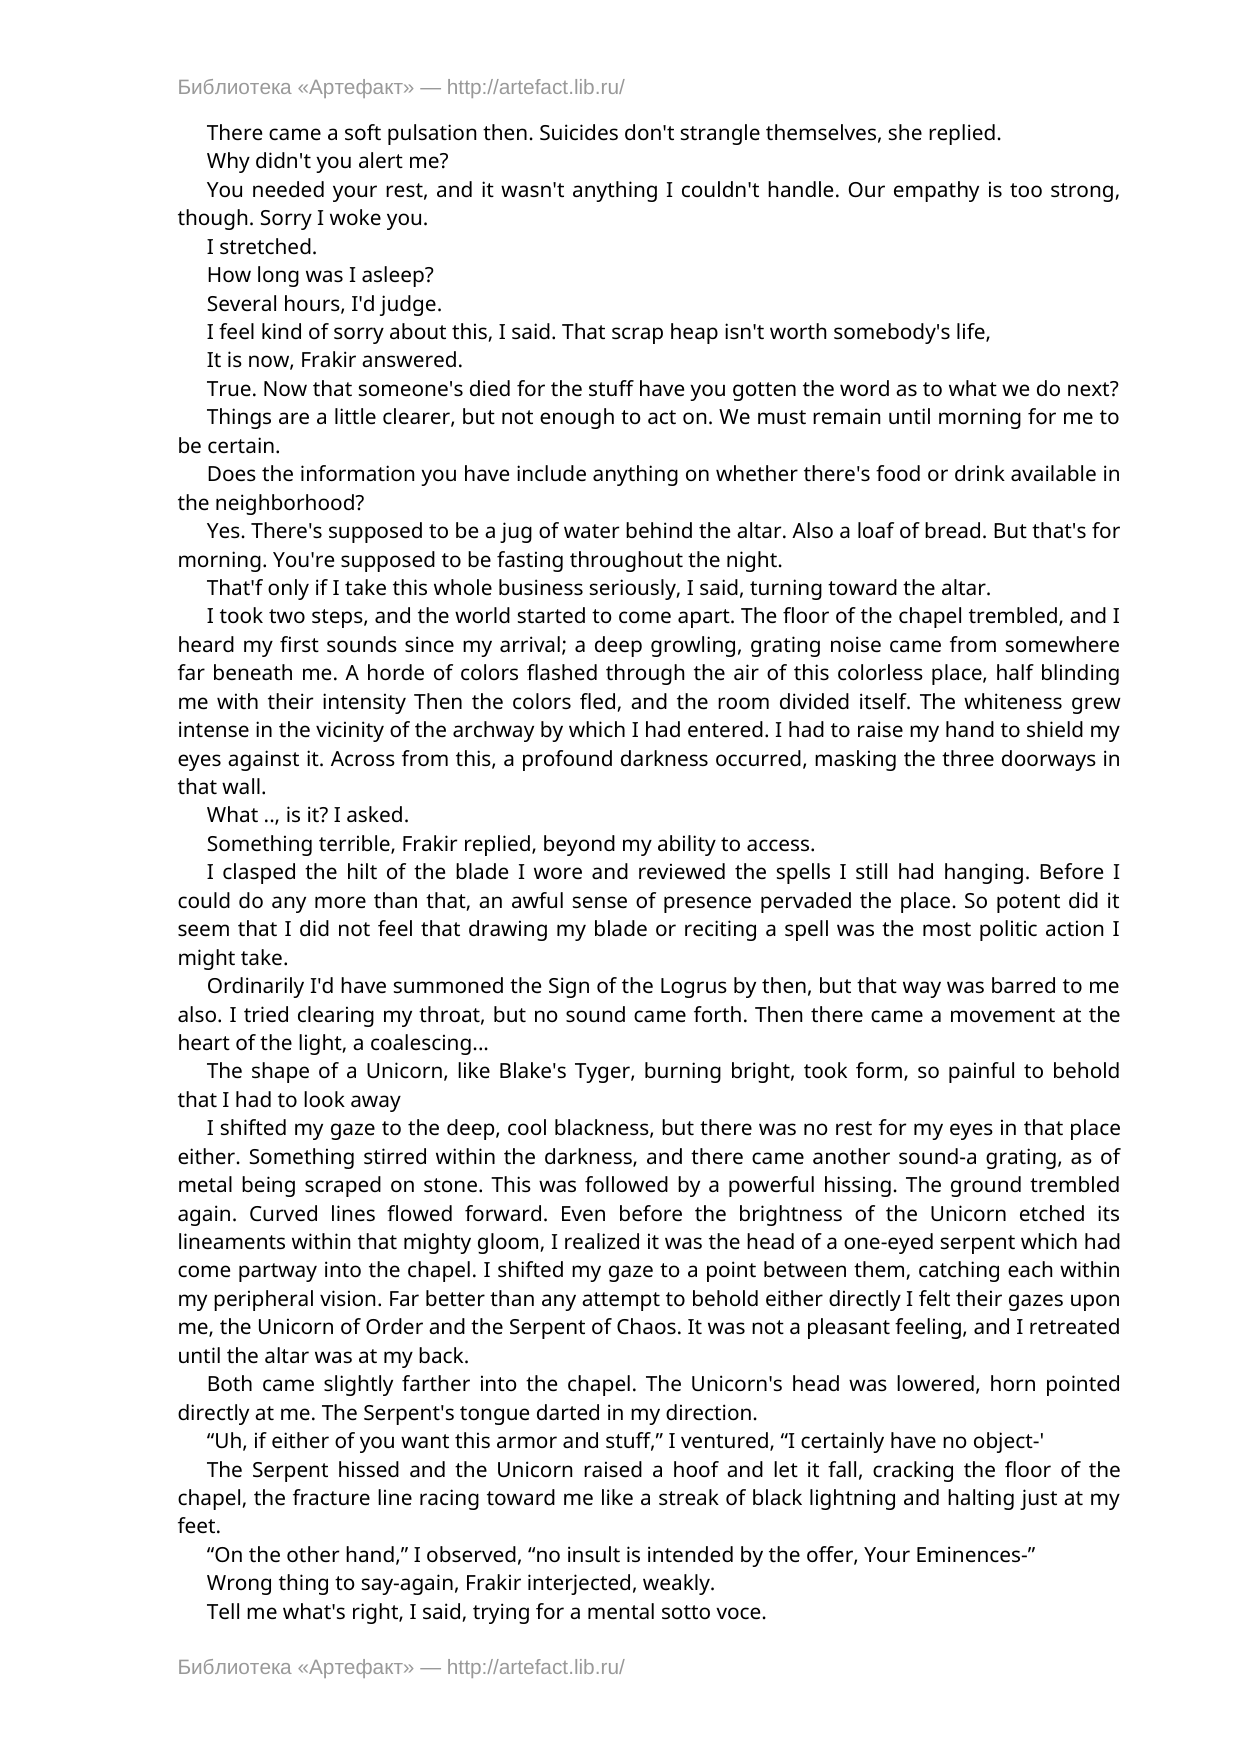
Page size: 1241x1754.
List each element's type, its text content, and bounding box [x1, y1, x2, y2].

text Yes. There's supposed to be a jug of water behind the altar. Also a loaf of bread. But that's for morning. You're supposed to be fasting throughout the night. [177, 516, 1122, 573]
text Something terrible, Frakir replied, beyond my ability to access. [177, 829, 1122, 857]
text I feel kind of sorry about this, I said. That scrap heap isn't worth somebody's life, [177, 317, 1122, 346]
text I clasped the hilt of the blade I wore and reviewed the spells I still had hanging. Before I could do any more than that, an awful sense of presence pervaded the place. So potent did it seem that I did not feel that drawing my blade or reciting a spell was the most politic action I might take. [177, 857, 1122, 971]
text I shifted my gaze to the deep, cool blackness, but there was no rest for my eyes in that place either. Something stirred within the darkness, and there came another sound-a grating, as of metal being scraped on stone. This was followed by a powerful hissing. The ground trembled again. Curved lines flowed forward. Even before the brightness of the Unicorn etched its lineaments within that mighty gloom, I realized it was the head of a one-eyed serpent which had come partway into the chapel. I shifted my gaze to a point between them, catching each within my peripheral vision. Far better than any attempt to behold either directly I felt their gazes upon me, the Unicorn of Order and the Serpent of Chaos. It was not a pleasant feeling, and I retreated until the altar was at my back. [177, 1113, 1122, 1369]
text Tell me what's right, I said, trying for a mental sotto voce. [177, 1597, 1122, 1625]
text Why didn't you alert me? [177, 147, 1122, 175]
text Ordinarily I'd have summoned the Sign of the Logrus by then, but that way was barred to me also. I tried clearing my throat, but no sound came forth. Then there came a movement at the heart of the light, a coalescing... [177, 971, 1122, 1057]
text “Uh, if either of you want this armor and stuff,” I ventured, “I certainly have no object-' [177, 1426, 1122, 1455]
text Wrong thing to say-again, Frakir interjected, weakly. [177, 1568, 1122, 1597]
text Things are a little clearer, but not enough to act on. We must remain until morning for me to be certain. [177, 402, 1122, 459]
text Both came slightly farther into the chapel. The Unicorn's head was lowered, horn pointed directly at me. The Serpent's tongue darted in my direction. [177, 1369, 1122, 1426]
text It is now, Frakir answered. [177, 346, 1122, 374]
text Does the information you have include anything on whether there's food or drink available in the neighborhood? [177, 459, 1122, 516]
text You needed your rest, and it wasn't anything I couldn't handle. Our empathy is too strong, though. Sorry I woke you. [177, 175, 1122, 232]
text Several hours, I'd judge. [177, 289, 1122, 317]
text That'f only if I take this whole business seriously, I said, turning toward the altar. [177, 573, 1122, 602]
text What .., is it? I asked. [177, 801, 1122, 829]
text The Serpent hissed and the Unicorn raised a hoof and let it fall, cracking the floor of the chapel, the fracture line racing toward me like a streak of black lightning and halting just at my feet. [177, 1455, 1122, 1540]
text The shape of a Unicorn, like Blake's Tyger, burning bright, took form, so painful to behold that I had to look away [177, 1057, 1122, 1113]
text There came a soft pulsation then. Suicides don't strangle themselves, she replied. [177, 118, 1122, 147]
text I stretched. [177, 232, 1122, 260]
text How long was I asleep? [177, 260, 1122, 289]
text “On the other hand,” I observed, “no insult is intended by the offer, Your Eminences-” [177, 1540, 1122, 1568]
text True. Now that someone's died for the stuff have you gotten the word as to what we do next? [177, 374, 1122, 402]
text I took two steps, and the world started to come apart. The floor of the chapel trembled, and I heard my first sounds since my arrival; a deep growling, grating noise came from somewhere far beneath me. A horde of colors flashed through the air of this colorless place, half blinding me with their intensity Then the colors fled, and the room divided itself. The whiteness grew intense in the vicinity of the archway by which I had entered. I had to raise my hand to shield my eyes against it. Across from this, a profound darkness occurred, masking the three doorways in that wall. [177, 602, 1122, 801]
